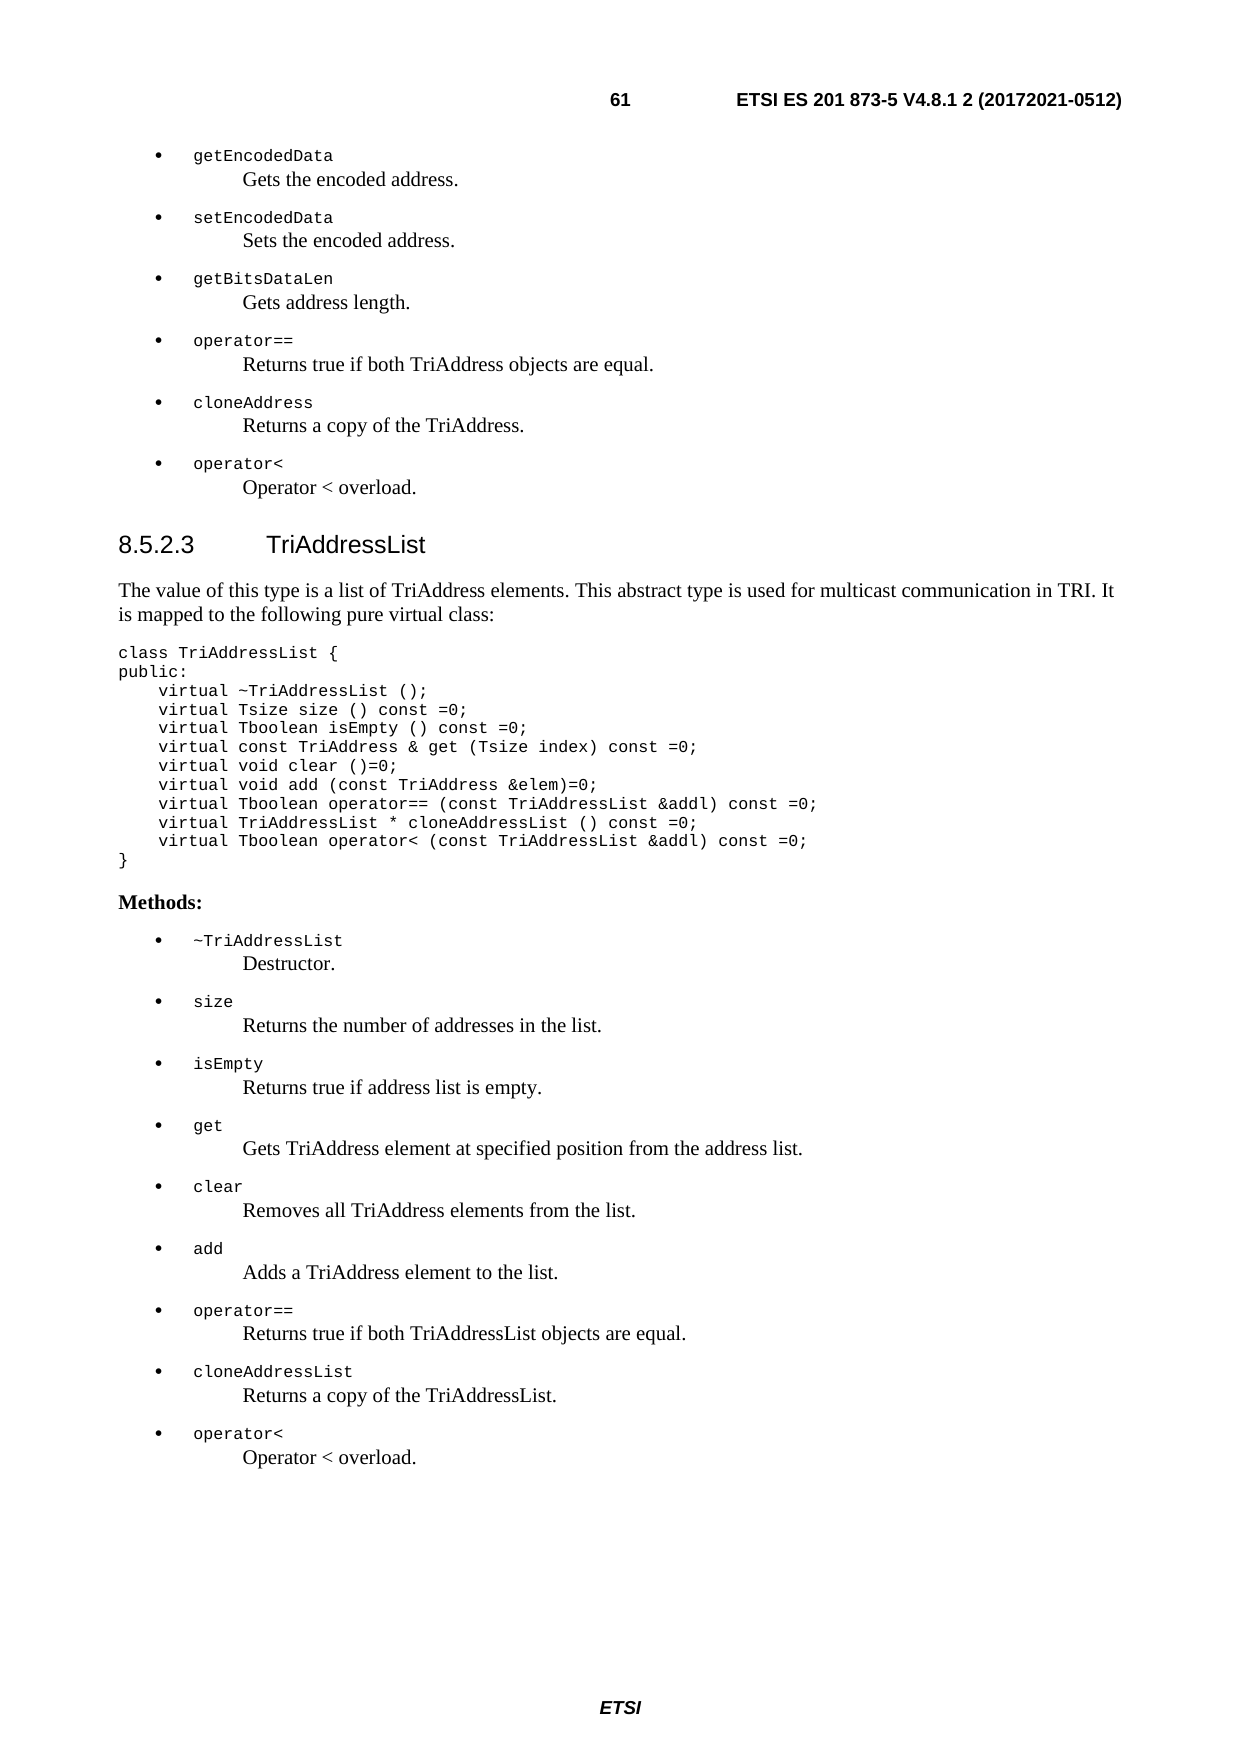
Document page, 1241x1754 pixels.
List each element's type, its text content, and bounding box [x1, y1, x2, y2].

text virtual const TriAddress & get (Tsize index) const =0; [118, 739, 1122, 758]
text virtual void clear ()=0; [118, 758, 1122, 776]
text Gets TriAddress element at specified position from the address list. [242, 1136, 1122, 1160]
text virtual Tsize size () const =0; [118, 701, 1122, 720]
text Gets address length. [242, 290, 1122, 314]
text Sets the encoded address. [242, 228, 1122, 252]
list size [156, 994, 1122, 1013]
text Operator < overload. [242, 475, 1122, 499]
text Adds a TriAddress element to the list. [242, 1259, 1122, 1284]
text } [118, 852, 1122, 871]
text Returns true if address list is empty. [242, 1074, 1122, 1099]
text Methods: [118, 889, 1122, 914]
text Removes all TriAddress elements from the list. [242, 1198, 1122, 1222]
text Operator < overload. [242, 1444, 1122, 1469]
text virtual Tboolean operator< (const TriAddressList &addl) const =0; [118, 833, 1122, 852]
text virtual void add (const TriAddress &elem)=0; [118, 776, 1122, 795]
list operator< [156, 1426, 1122, 1444]
text The value of this type is a list of TriAddress elements. This abstract type is used for multicast communication in TRI. It is mapped to the following pure virtual class: [118, 578, 1122, 626]
list cloneAddress [156, 394, 1122, 413]
text Returns a copy of the TriAddressList. [242, 1383, 1122, 1407]
list operator== [156, 1302, 1122, 1321]
list ~TriAddressList [156, 932, 1122, 951]
text class TriAddressList { [118, 644, 1122, 663]
subtitle 8.5.2.3 TriAddressList [118, 530, 1122, 559]
text Returns true if both TriAddress objects are equal. [242, 351, 1122, 376]
list operator== [156, 333, 1122, 351]
text public: [118, 663, 1122, 682]
text Returns a copy of the TriAddress. [242, 413, 1122, 437]
text Returns true if both TriAddressList objects are equal. [242, 1321, 1122, 1345]
list operator< [156, 456, 1122, 475]
text Destructor. [242, 951, 1122, 975]
list getBitsDataLen [156, 271, 1122, 290]
list get [156, 1117, 1122, 1136]
list add [156, 1241, 1122, 1259]
list setEncodedData [156, 209, 1122, 228]
text Returns the number of addresses in the list. [242, 1013, 1122, 1037]
text virtual ~TriAddressList (); [118, 682, 1122, 701]
text virtual Tboolean isEmpty () const =0; [118, 720, 1122, 739]
list getEncodedData [156, 148, 1122, 166]
text Gets the encoded address. [242, 166, 1122, 191]
list isEmpty [156, 1056, 1122, 1074]
text virtual TriAddressList * cloneAddressList () const =0; [118, 814, 1122, 833]
text virtual Tboolean operator== (const TriAddressList &addl) const =0; [118, 795, 1122, 814]
list cloneAddressList [156, 1364, 1122, 1383]
list clear [156, 1179, 1122, 1198]
